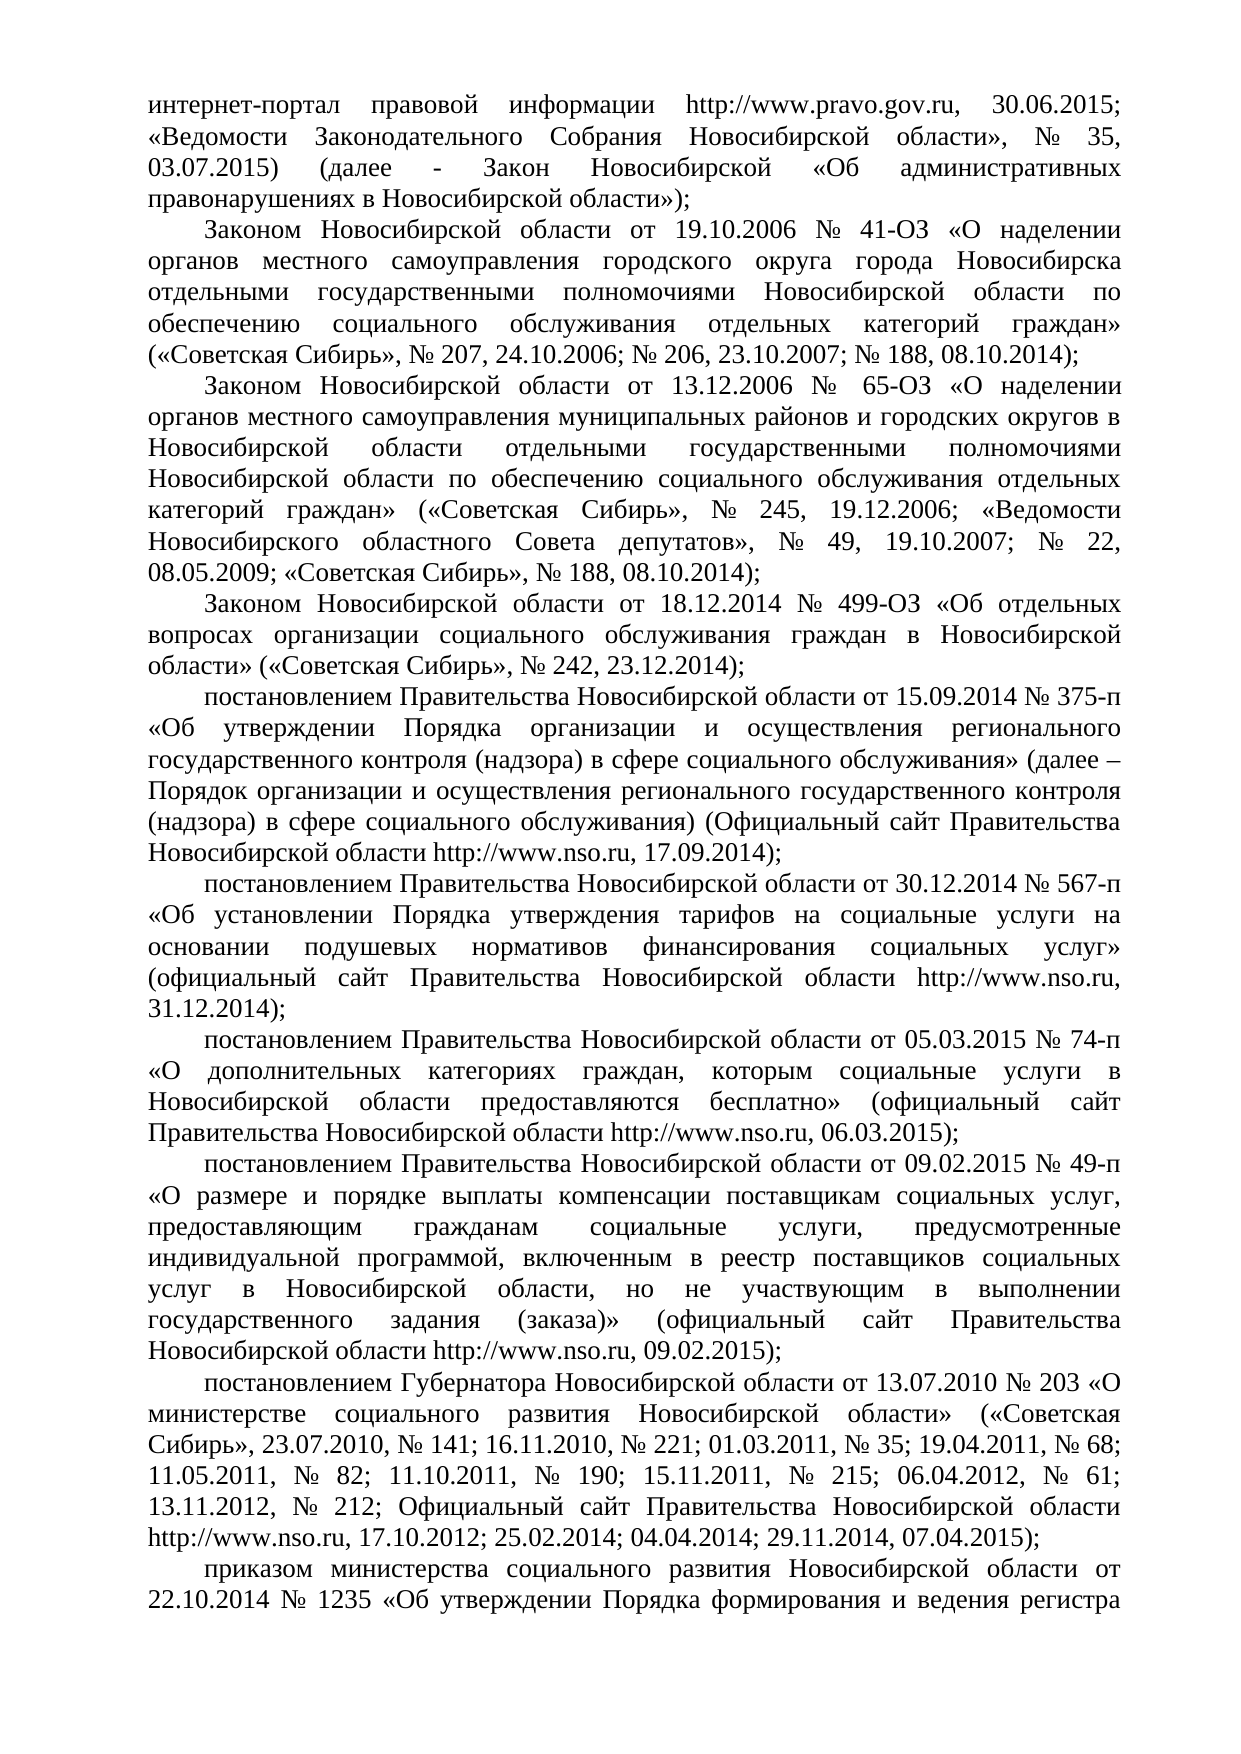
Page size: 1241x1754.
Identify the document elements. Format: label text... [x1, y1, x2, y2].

text постановлением Правительства Новосибирской области от 05.03.2015 № 74-п «О дополнительных категориях граждан, которым социальные услуги в Новосибирской области предоставляются бесплатно» (официальный сайт Правительства Новосибирской области http://www.nso.ru, 06.03.2015); [148, 1023, 1122, 1148]
text постановлением Губернатора Новосибирской области от 13.07.2010 № 203 «О министерстве социального развития Новосибирской области» («Советская Сибирь», 23.07.2010, № 141; 16.11.2010, № 221; 01.03.2011, № 35; 19.04.2011, № 68; 11.05.2011, № 82; 11.10.2011, № 190; 15.11.2011, № 215; 06.04.2012, № 61; 13.11.2012, № 212; Официальный сайт Правительства Новосибирской области http://www.nso.ru, 17.10.2012; 25.02.2014; 04.04.2014; 29.11.2014, 07.04.2015); [148, 1366, 1122, 1552]
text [148, 89, 1122, 213]
text постановлением Правительства Новосибирской области от 15.09.2014 № 375-п «Об утверждении Порядка организации и осуществления регионального государственного контроля (надзора) в сфере социального обслуживания» (далее – Порядок организации и осуществления регионального государственного контроля (надзора) в сфере социального обслуживания) (Официальный сайт Правительства Новосибирской области http://www.nso.ru, 17.09.2014); [148, 680, 1122, 867]
text Законом Новосибирской области от 19.10.2006 № 41-ОЗ «О наделении органов местного самоуправления городского округа города Новосибирска отдельными государственными полномочиями Новосибирской области по обеспечению социального обслуживания отдельных категорий граждан» («Советская Сибирь», № 207, 24.10.2006; № 206, 23.10.2007; № 188, 08.10.2014); [148, 213, 1122, 369]
text постановлением Правительства Новосибирской области от 30.12.2014 № 567-п «Об установлении Порядка утверждения тарифов на социальные услуги на основании подушевых нормативов финансирования социальных услуг» (официальный сайт Правительства Новосибирской области http://www.nso.ru, 31.12.2014); [148, 867, 1122, 1023]
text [148, 1552, 1122, 1615]
text постановлением Правительства Новосибирской области от 09.02.2015 № 49-п «О размере и порядке выплаты компенсации поставщикам социальных услуг, предоставляющим гражданам социальные услуги, предусмотренные индивидуальной программой, включенным в реестр поставщиков социальных услуг в Новосибирской области, но не участвующим в выполнении государственного задания (заказа)» (официальный сайт Правительства Новосибирской области http://www.nso.ru, 09.02.2015); [148, 1148, 1122, 1366]
text Законом Новосибирской области от 18.12.2014 № 499-ОЗ «Об отдельных вопросах организации социального обслуживания граждан в Новосибирской области» («Советская Сибирь», № 242, 23.12.2014); [148, 587, 1122, 680]
text Законом Новосибирской области от 13.12.2006 № 65-ОЗ «О наделении органов местного самоуправления муниципальных районов и городских округов в Новосибирской области отдельными государственными полномочиями Новосибирской области по обеспечению социального обслуживания отдельных категорий граждан» («Советская Сибирь», № 245, 19.12.2006; «Ведомости Новосибирского областного Совета депутатов», № 49, 19.10.2007; № 22, 08.05.2009; «Советская Сибирь», № 188, 08.10.2014); [148, 369, 1122, 587]
